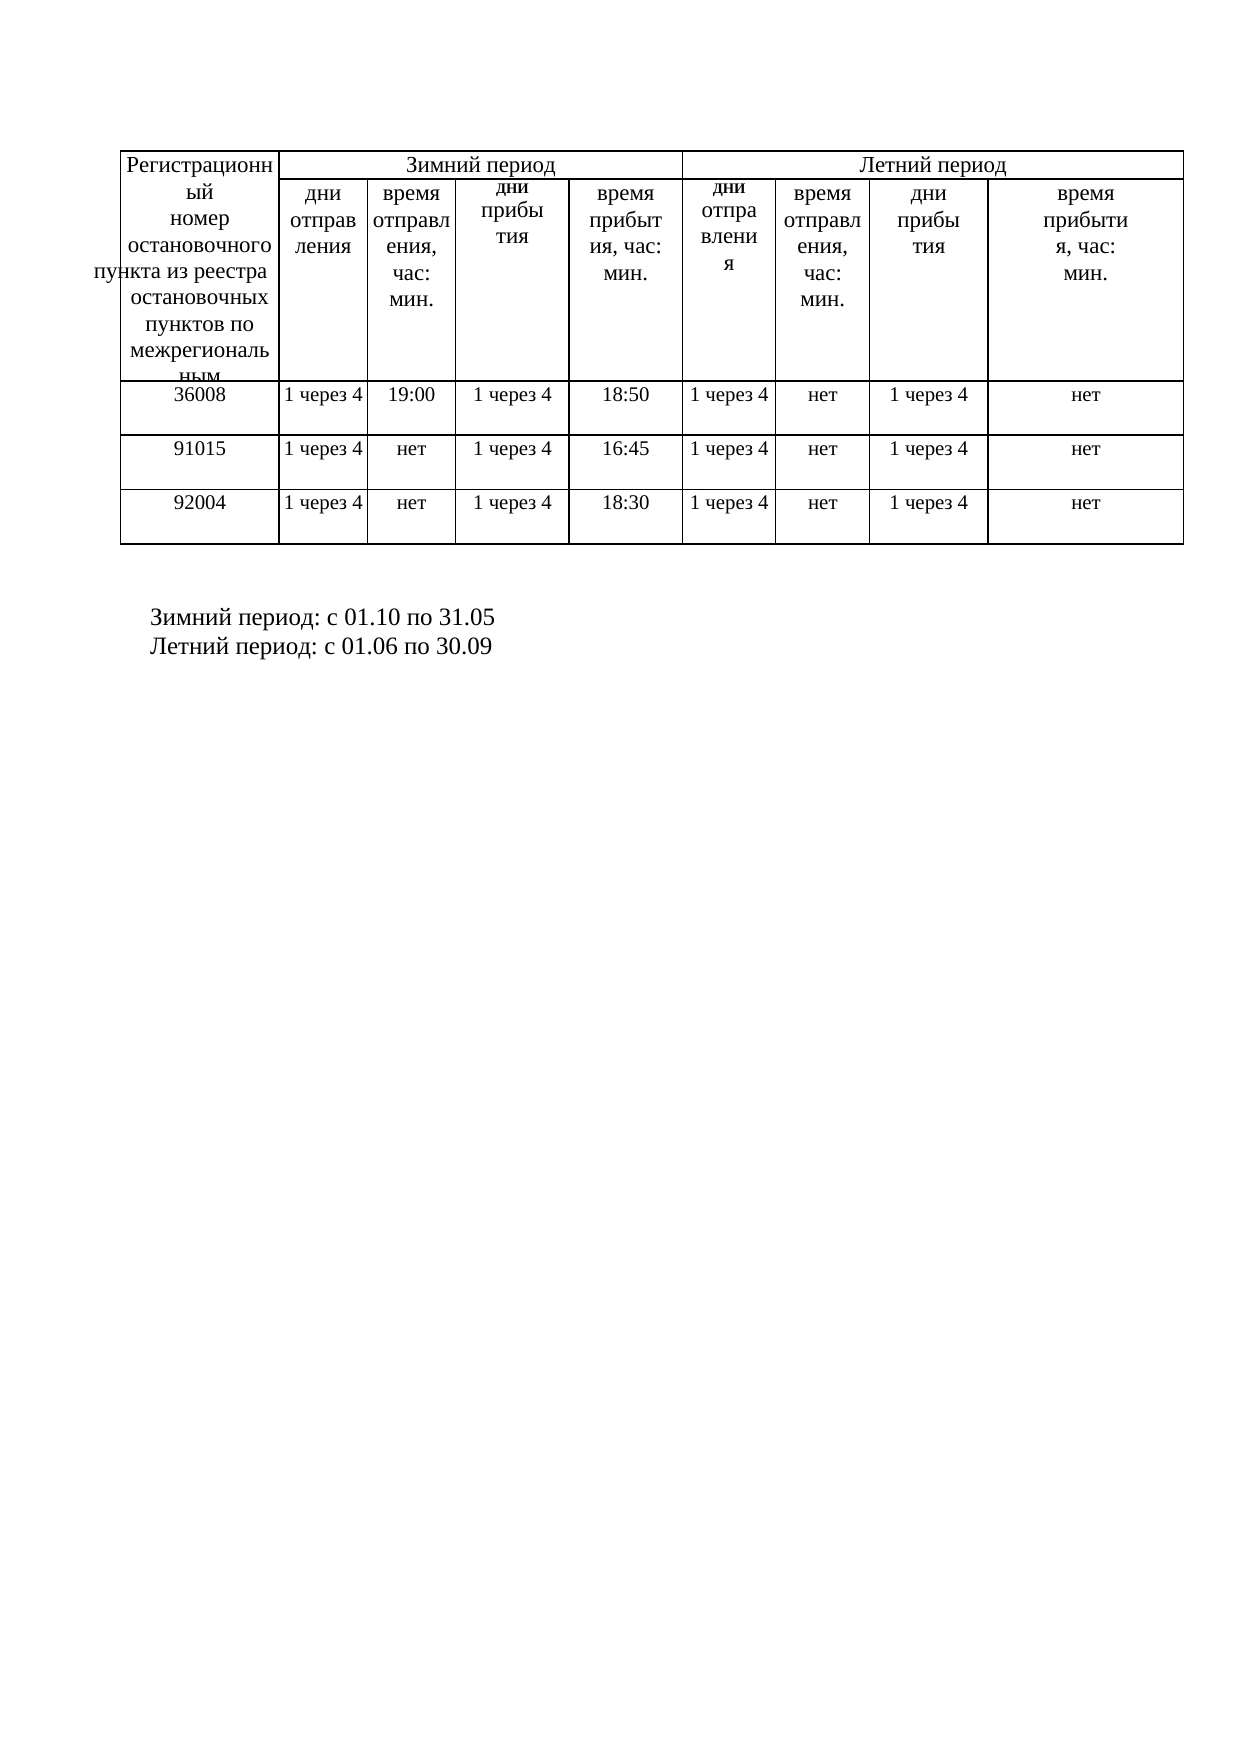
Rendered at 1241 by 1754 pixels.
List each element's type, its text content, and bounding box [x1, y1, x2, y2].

table_cell 1 через 4 [683, 490, 775, 543]
table_cell 1 через 4 [870, 490, 987, 543]
table_cell нет [776, 382, 869, 434]
table_cell 92004 [121, 490, 278, 543]
table_cell 1 через 4 [280, 490, 367, 543]
text Зимний период: с 01.10 по 31.05 [150, 602, 1090, 631]
table_cell время прибыт ия, час: мин. [570, 180, 682, 380]
table_cell 19:00 [368, 382, 455, 434]
table_cell ДНИ прибы тия [456, 180, 568, 380]
table_cell дни отправ ления [280, 180, 367, 380]
table_cell 1 через 4 [870, 436, 987, 489]
table_cell нет [989, 436, 1183, 489]
table_cell 91015 [121, 436, 278, 489]
table_cell 1 через 4 [456, 490, 568, 543]
table_cell время прибыти я, час: мин. [989, 180, 1183, 380]
table_cell 36008 [121, 382, 278, 434]
table_cell нет [368, 436, 455, 489]
table_cell 1 через 4 [456, 382, 568, 434]
table_cell 16:45 [570, 436, 682, 489]
table_cell 18:50 [570, 382, 682, 434]
table_cell ДНИ отпра влени я [683, 180, 775, 380]
table_cell время отправл ения, час: мин. [368, 180, 455, 380]
table_cell 1 через 4 [456, 436, 568, 489]
text Летний период: с 01.06 по 30.09 [150, 631, 1090, 660]
table_cell нет [368, 490, 455, 543]
table_cell нет [776, 490, 869, 543]
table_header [121, 152, 278, 380]
table_cell нет [776, 436, 869, 489]
table_cell 1 через 4 [280, 436, 367, 489]
table_cell 1 через 4 [683, 436, 775, 489]
table_cell нет [989, 490, 1183, 543]
table_cell 1 через 4 [870, 382, 987, 434]
table_cell 1 через 4 [683, 382, 775, 434]
table_cell 1 через 4 [280, 382, 367, 434]
table_header Летний период [683, 152, 1183, 178]
table_cell 18:30 [570, 490, 682, 543]
table_cell нет [989, 382, 1183, 434]
table_header Зимний период [280, 152, 682, 178]
table_cell дни прибы тия [870, 180, 987, 380]
table_cell время отправл ения, час: мин. [776, 180, 869, 380]
